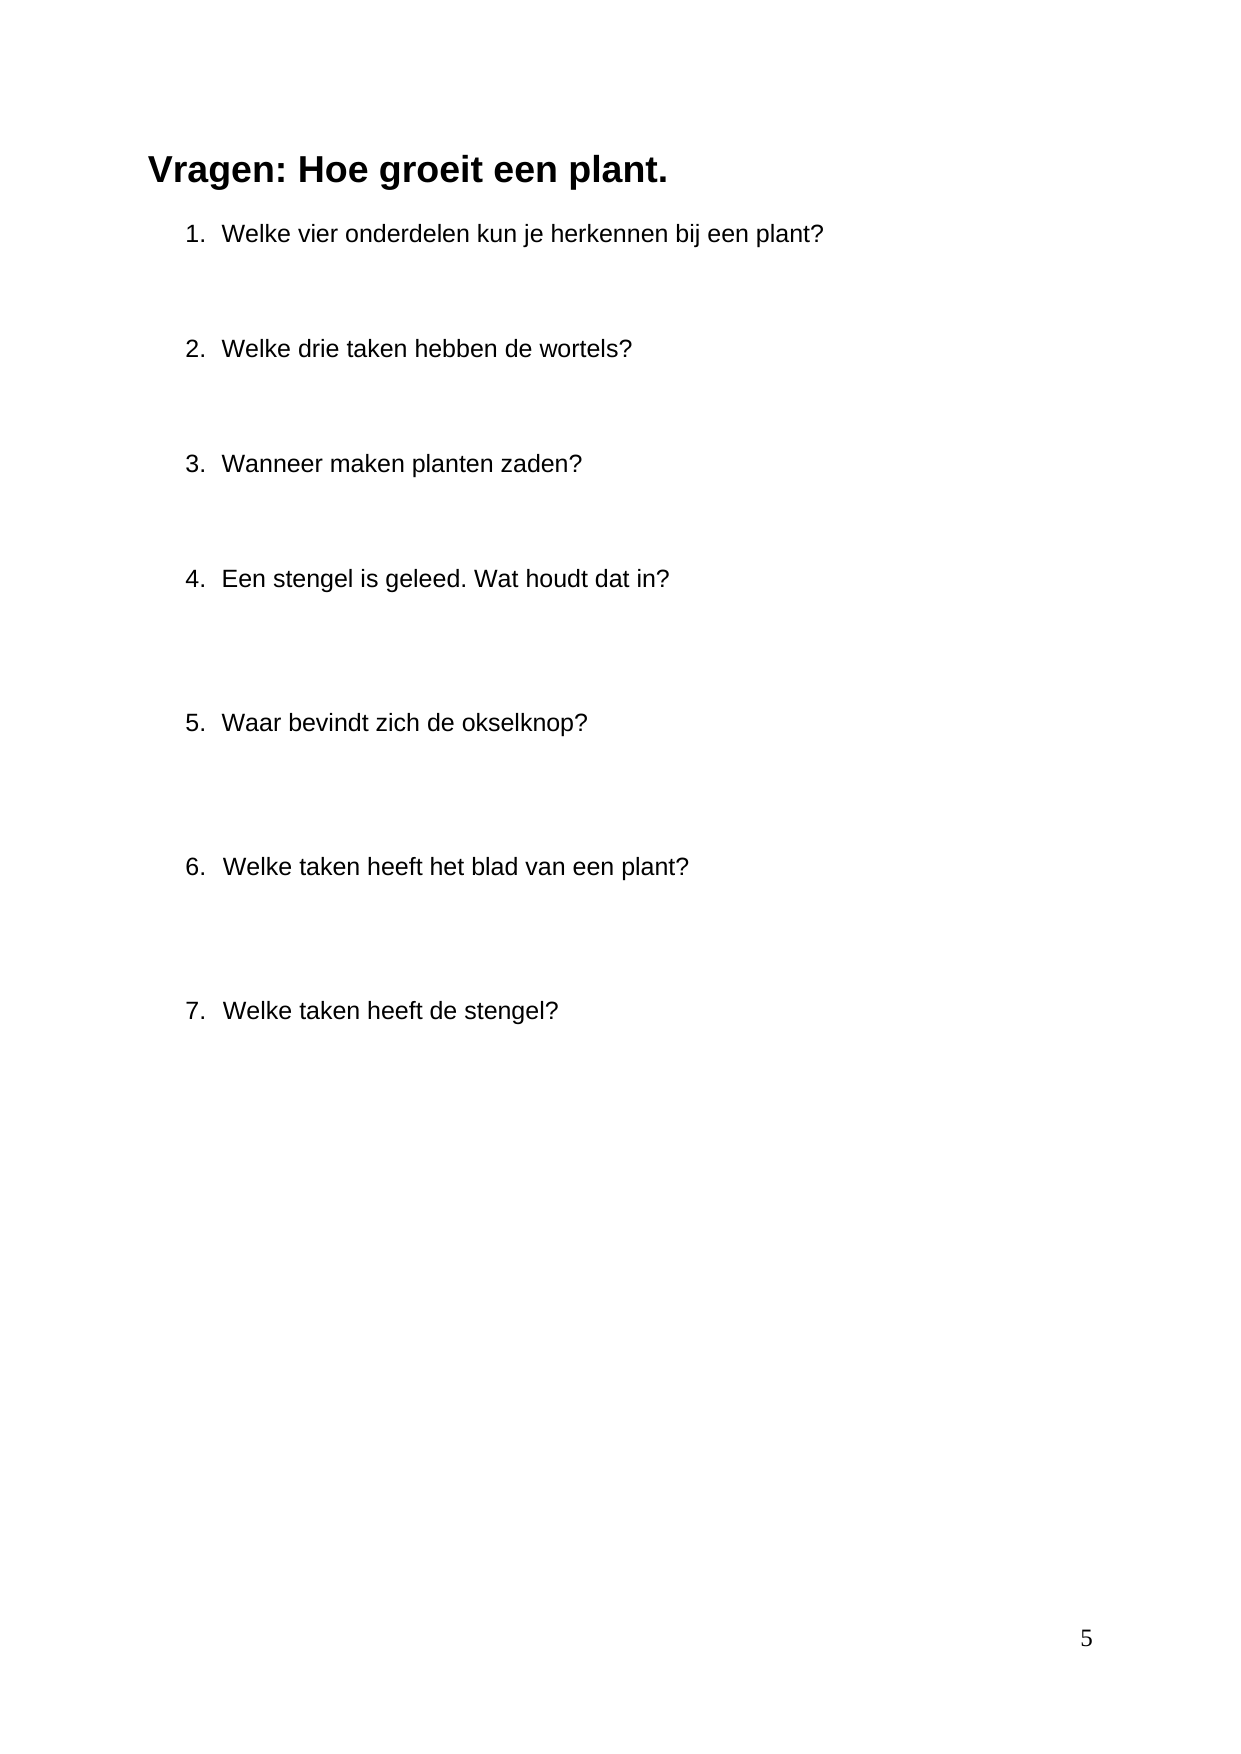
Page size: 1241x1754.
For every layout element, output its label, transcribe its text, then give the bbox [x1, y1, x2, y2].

text 2. Welke drie taken hebben de wortels? [185, 334, 1093, 363]
list Welke taken heeft de stengel? [185, 996, 1093, 1024]
text 4. Een stengel is geleed. Wat houdt dat in? [185, 564, 1093, 593]
list Welke taken heeft het blad van een plant? [185, 852, 1093, 881]
text Vragen: Hoe groeit een plant. [148, 148, 1093, 191]
text 3. Wanneer maken planten zaden? [185, 449, 1093, 478]
text 5. Waar bevindt zich de okselknop? [185, 708, 1093, 737]
text 1. Welke vier onderdelen kun je herkennen bij een plant? [185, 219, 1093, 248]
